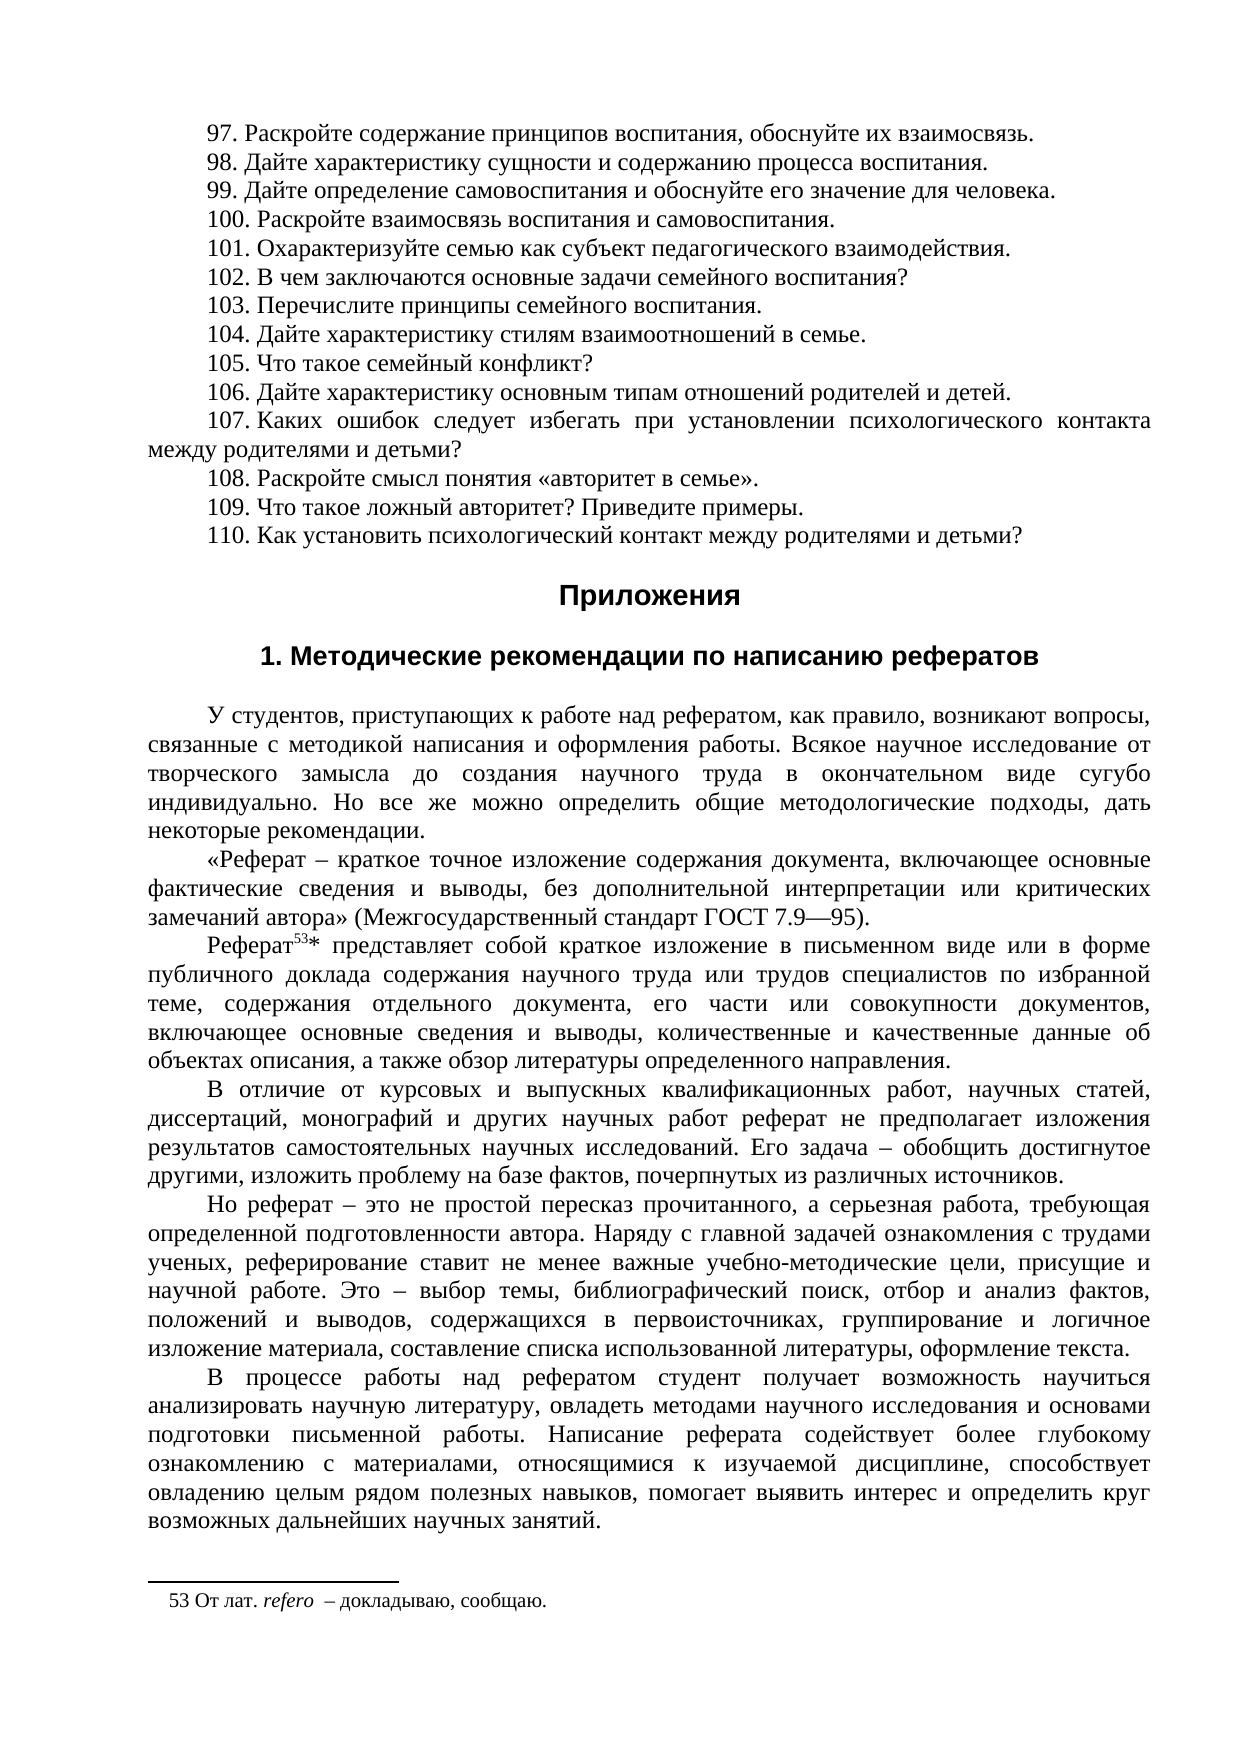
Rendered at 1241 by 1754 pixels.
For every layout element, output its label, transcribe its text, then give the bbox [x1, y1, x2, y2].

subtitle Приложения [148, 578, 1152, 612]
text В отличие от курсовых и выпускных квалификационных работ, научных статей, диссертаций, монографий и других научных работ реферат не предполагает изложения результатов самостоятельных научных исследований. Его задача – обобщить достигнутое другими, изложить проблему на базе фактов, почерпнутых из различных источников. [148, 1074, 1152, 1189]
text 107. Каких ошибок следует избегать при установлении психологического контакта между родителями и детьми? [148, 406, 1152, 463]
text 105. Что такое семейный конфликт? [148, 348, 1152, 377]
subtitle 1. Методические рекомендации по написанию рефератов [148, 640, 1152, 672]
text 108. Раскройте смысл понятия «авторитет в семье». [148, 463, 1152, 492]
text 97. Раскройте содержание принципов воспитания, обоснуйте их взаимосвязь. [148, 118, 1152, 147]
text У студентов, приступающих к работе над рефератом, как правило, возникают вопросы, связанные с методикой написания и оформления работы. Всякое научное исследование от творческого замысла до создания научного труда в окончательном виде сугубо индивидуально. Но все же можно определить общие методологические подходы, дать некоторые рекомендации. [148, 700, 1152, 844]
text Реферат* представляет собой краткое изложение в письменном виде или в форме публичного доклада содержания научного труда или трудов специалистов по избранной теме, содержания отдельного документа, его части или совокупности документов, включающее основные сведения и выводы, количественные и качественные данные об объектах описания, а также обзор литературы определенного направления. [148, 930, 1152, 1074]
text 102. В чем заключаются основные задачи семейного воспитания? [148, 262, 1152, 291]
text 103. Перечислите принципы семейного воспитания. [148, 291, 1152, 319]
text В процессе работы над рефератом студент получает возможность научиться анализировать научную литературу, овладеть методами научного исследования и основами подготовки письменной работы. Написание реферата содействует более глубокому ознакомлению с материалами, относящимися к изучаемой дисциплине, способствует овладению целым рядом полезных навыков, помогает выявить интерес и определить круг возможных дальнейших научных занятий. [148, 1362, 1152, 1534]
text 109. Что такое ложный авторитет? Приведите примеры. [148, 492, 1152, 521]
text 99. Дайте определение самовоспитания и обоснуйте его значение для человека. [148, 176, 1152, 204]
text 106. Дайте характеристику основным типам отношений родителей и детей. [148, 377, 1152, 406]
text 100. Раскройте взаимосвязь воспитания и самовоспитания. [148, 204, 1152, 233]
text «Реферат – краткое точное изложение содержания документа, включающее основные фактические сведения и выводы, без дополнительной интерпретации или критических замечаний автора» (Межгосударственный стандарт ГОСТ 7.9—95). [148, 844, 1152, 930]
text 110. Как установить психологический контакт между родителями и детьми? [148, 521, 1152, 549]
text 101. Охарактеризуйте семью как субъект педагогического взаимодействия. [148, 233, 1152, 262]
text 98. Дайте характеристику сущности и содержанию процесса воспитания. [148, 147, 1152, 176]
text 104. Дайте характеристику стилям взаимоотношений в семье. [148, 319, 1152, 348]
text Но реферат – это не простой пересказ прочитанного, а серьезная работа, требующая определенной подготовленности автора. Наряду с главной задачей ознакомления с трудами ученых, реферирование ставит не менее важные учебно-методические цели, присущие и научной работе. Это – выбор темы, библиографический поиск, отбор и анализ фактов, положений и выводов, содержащихся в первоисточниках, группирование и логичное изложение материала, составление списка использованной литературы, оформление текста. [148, 1189, 1152, 1362]
